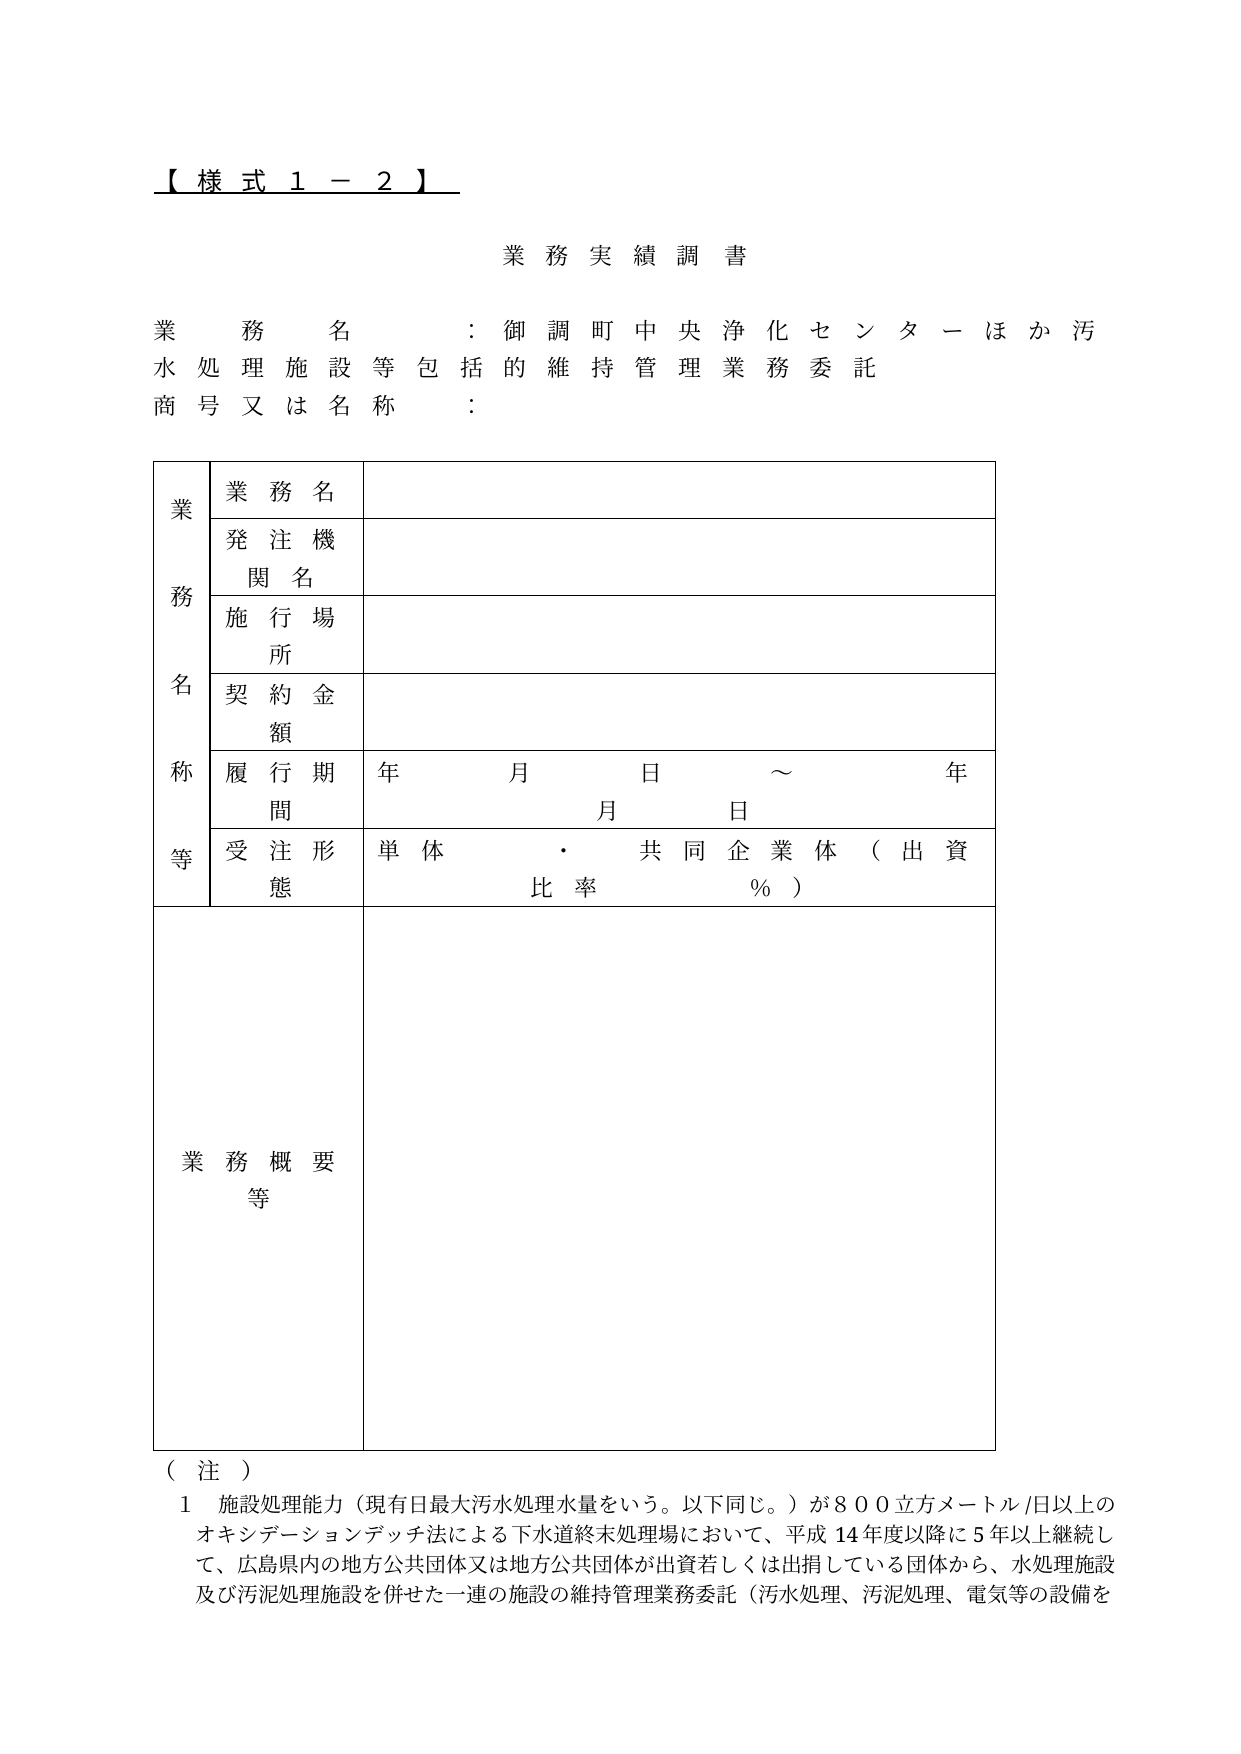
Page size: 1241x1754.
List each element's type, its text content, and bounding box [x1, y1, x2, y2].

table_cell 履行期間 [211, 751, 363, 828]
table_header [364, 462, 995, 517]
text （注） [154, 1451, 1116, 1488]
table_cell [364, 907, 995, 1450]
table_cell [364, 596, 995, 673]
table_header 業 務 名 称 等 [154, 462, 209, 906]
table_cell [364, 674, 995, 750]
table_cell 契約金額 [211, 674, 363, 750]
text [176, 1488, 1116, 1608]
text 業務実績調書 [154, 236, 1116, 273]
table_cell 発注機関名 [211, 519, 363, 595]
table_cell [364, 519, 995, 595]
text 商号又は名称 ： [154, 386, 1116, 423]
table_cell 単体 ・ 共同企業体（出資比率 ％） [364, 829, 995, 906]
text 【様式１－２】 [154, 161, 1116, 198]
text 業 務 名 ：御調町中央浄化センターほか汚水処理施設等包括的維持管理業務委託 [154, 311, 1116, 386]
table_cell 年 月 日 ～ 年 月 日 [364, 751, 995, 828]
table_cell 業務概要等 [154, 907, 363, 1450]
table_header 業務名 [211, 462, 363, 517]
table_cell 受注形態 [211, 829, 363, 906]
table_cell 施行場所 [211, 596, 363, 673]
